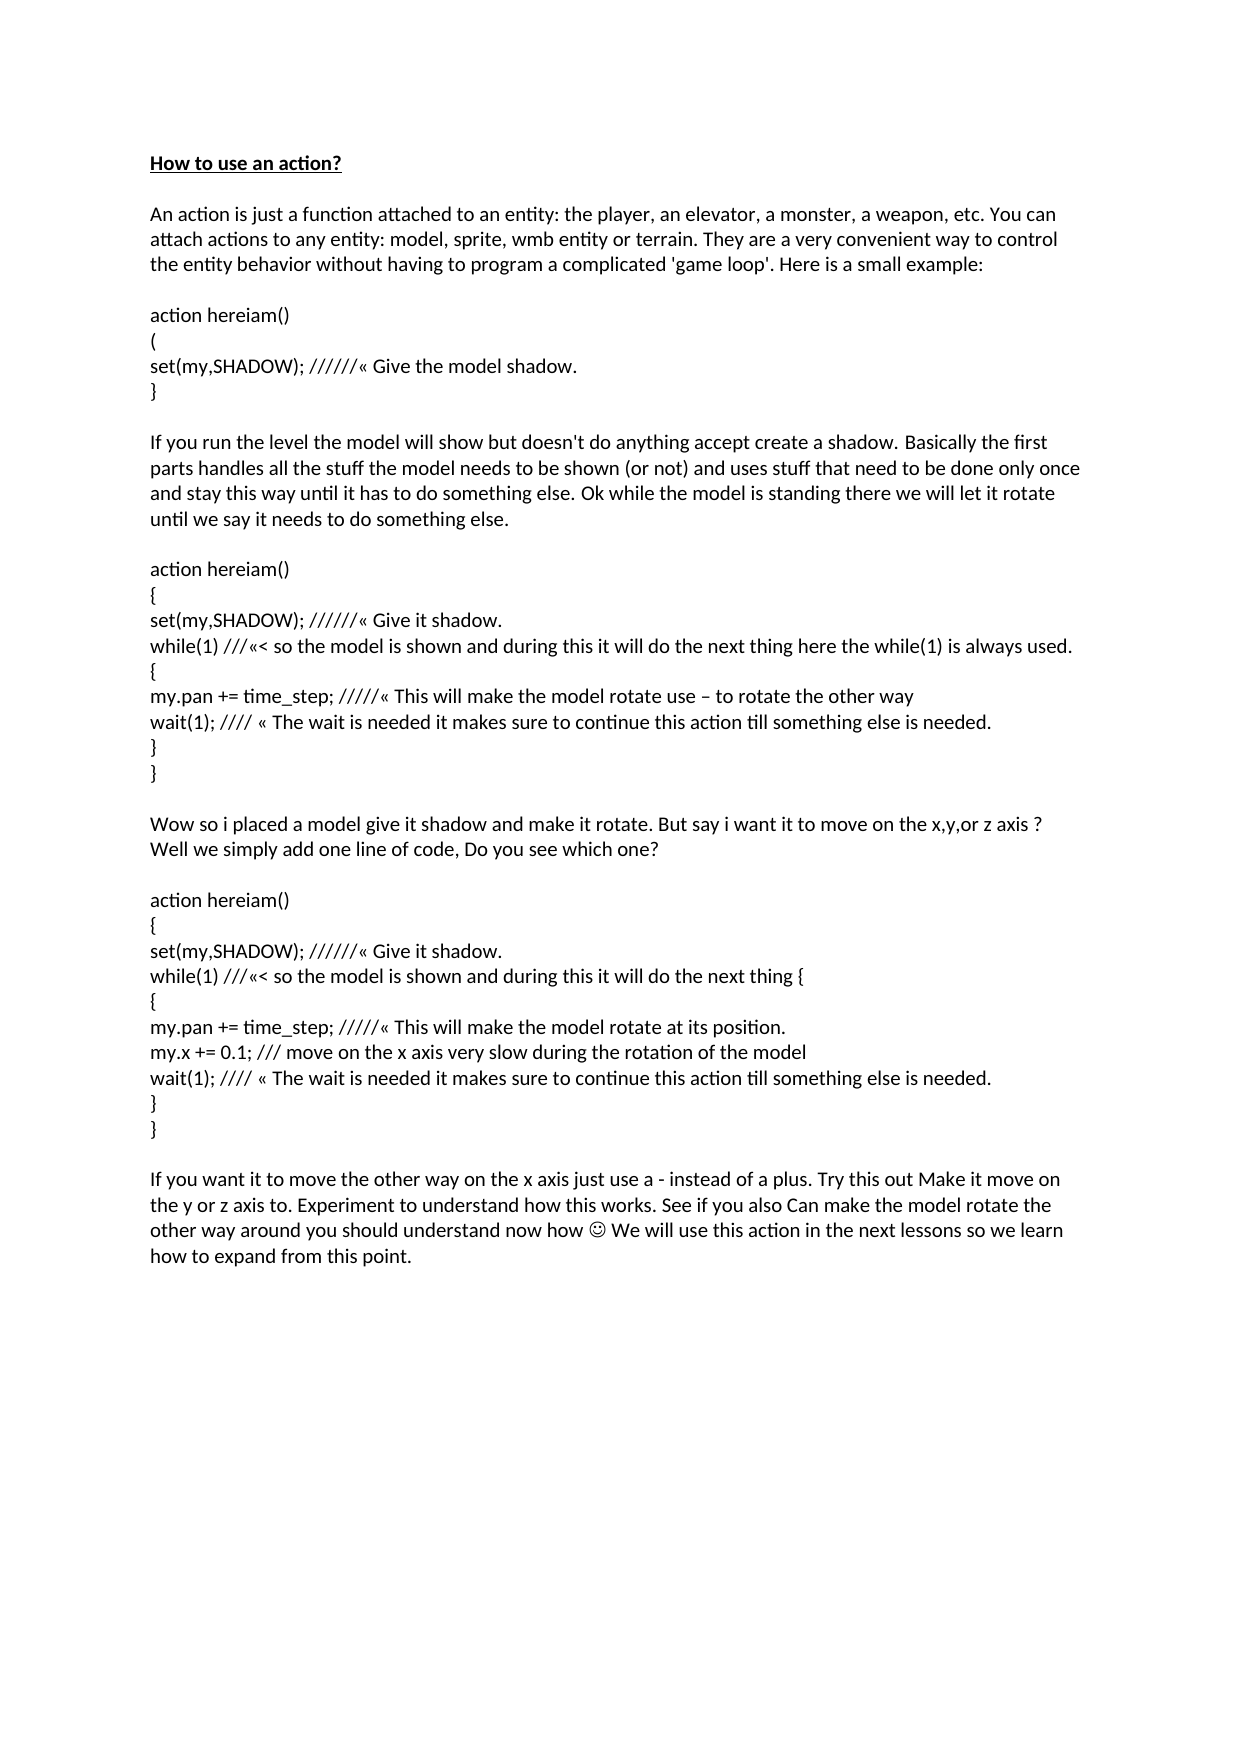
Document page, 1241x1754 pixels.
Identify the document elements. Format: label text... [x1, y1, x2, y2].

text action hereiam() [150, 302, 1090, 328]
text my.pan += time_step; /////« This will make the model rotate use – to rotate the other way [150, 684, 1090, 709]
text set(my,SHADOW); //////« Give it shadow. [150, 938, 1090, 963]
text } [150, 734, 1090, 760]
text } [150, 1116, 1090, 1141]
text wait(1); //// « The wait is needed it makes sure to continue this action till something else is needed. [150, 709, 1090, 734]
text set(my,SHADOW); //////« Give the model shadow. [150, 353, 1090, 379]
text If you run the level the model will show but doesn't do anything accept create a shadow. Basically the first parts handles all the stuff the model needs to be shown (or not) and uses stuff that need to be done only once and stay this way until it has to do something else. Ok while the model is standing there we will let it rotate until we say it needs to do something else. [150, 429, 1090, 531]
text action hereiam() [150, 557, 1090, 582]
text Well we simply add one line of code, Do you see which one? [150, 836, 1090, 862]
text { [150, 658, 1090, 684]
text } [150, 379, 1090, 404]
text How to use an action? [150, 150, 1090, 175]
text An action is just a function attached to an entity: the player, an elevator, a monster, a weapon, etc. You can attach actions to any entity: model, sprite, wmb entity or terrain. They are a very convenient way to control the entity behavior without having to program a complicated 'game loop'. Here is a small example: [150, 201, 1090, 277]
text { [150, 989, 1090, 1014]
text } [150, 1090, 1090, 1116]
text my.x += 0.1; /// move on the x axis very slow during the rotation of the model [150, 1039, 1090, 1065]
text set(my,SHADOW); //////« Give it shadow. [150, 607, 1090, 633]
text ( [150, 328, 1090, 353]
text while(1) ///«< so the model is shown and during this it will do the next thing here the while(1) is always used. [150, 633, 1090, 658]
text while(1) ///«< so the model is shown and during this it will do the next thing { [150, 963, 1090, 989]
text } [150, 760, 1090, 785]
text { [150, 912, 1090, 938]
text { [150, 582, 1090, 607]
text action hereiam() [150, 887, 1090, 912]
text my.pan += time_step; /////« This will make the model rotate at its position. [150, 1014, 1090, 1039]
text If you want it to move the other way on the x axis just use a - instead of a plus. Try this out Make it move on the y or z axis to. Experiment to understand how this works. See if you also Can make the model rotate the other way around you should understand now how We will use this action in the next lessons so we learn how to expand from this point. [150, 1167, 1090, 1268]
text wait(1); //// « The wait is needed it makes sure to continue this action till something else is needed. [150, 1065, 1090, 1090]
text Wow so i placed a model give it shadow and make it rotate. But say i want it to move on the x,y,or z axis ? [150, 811, 1090, 836]
